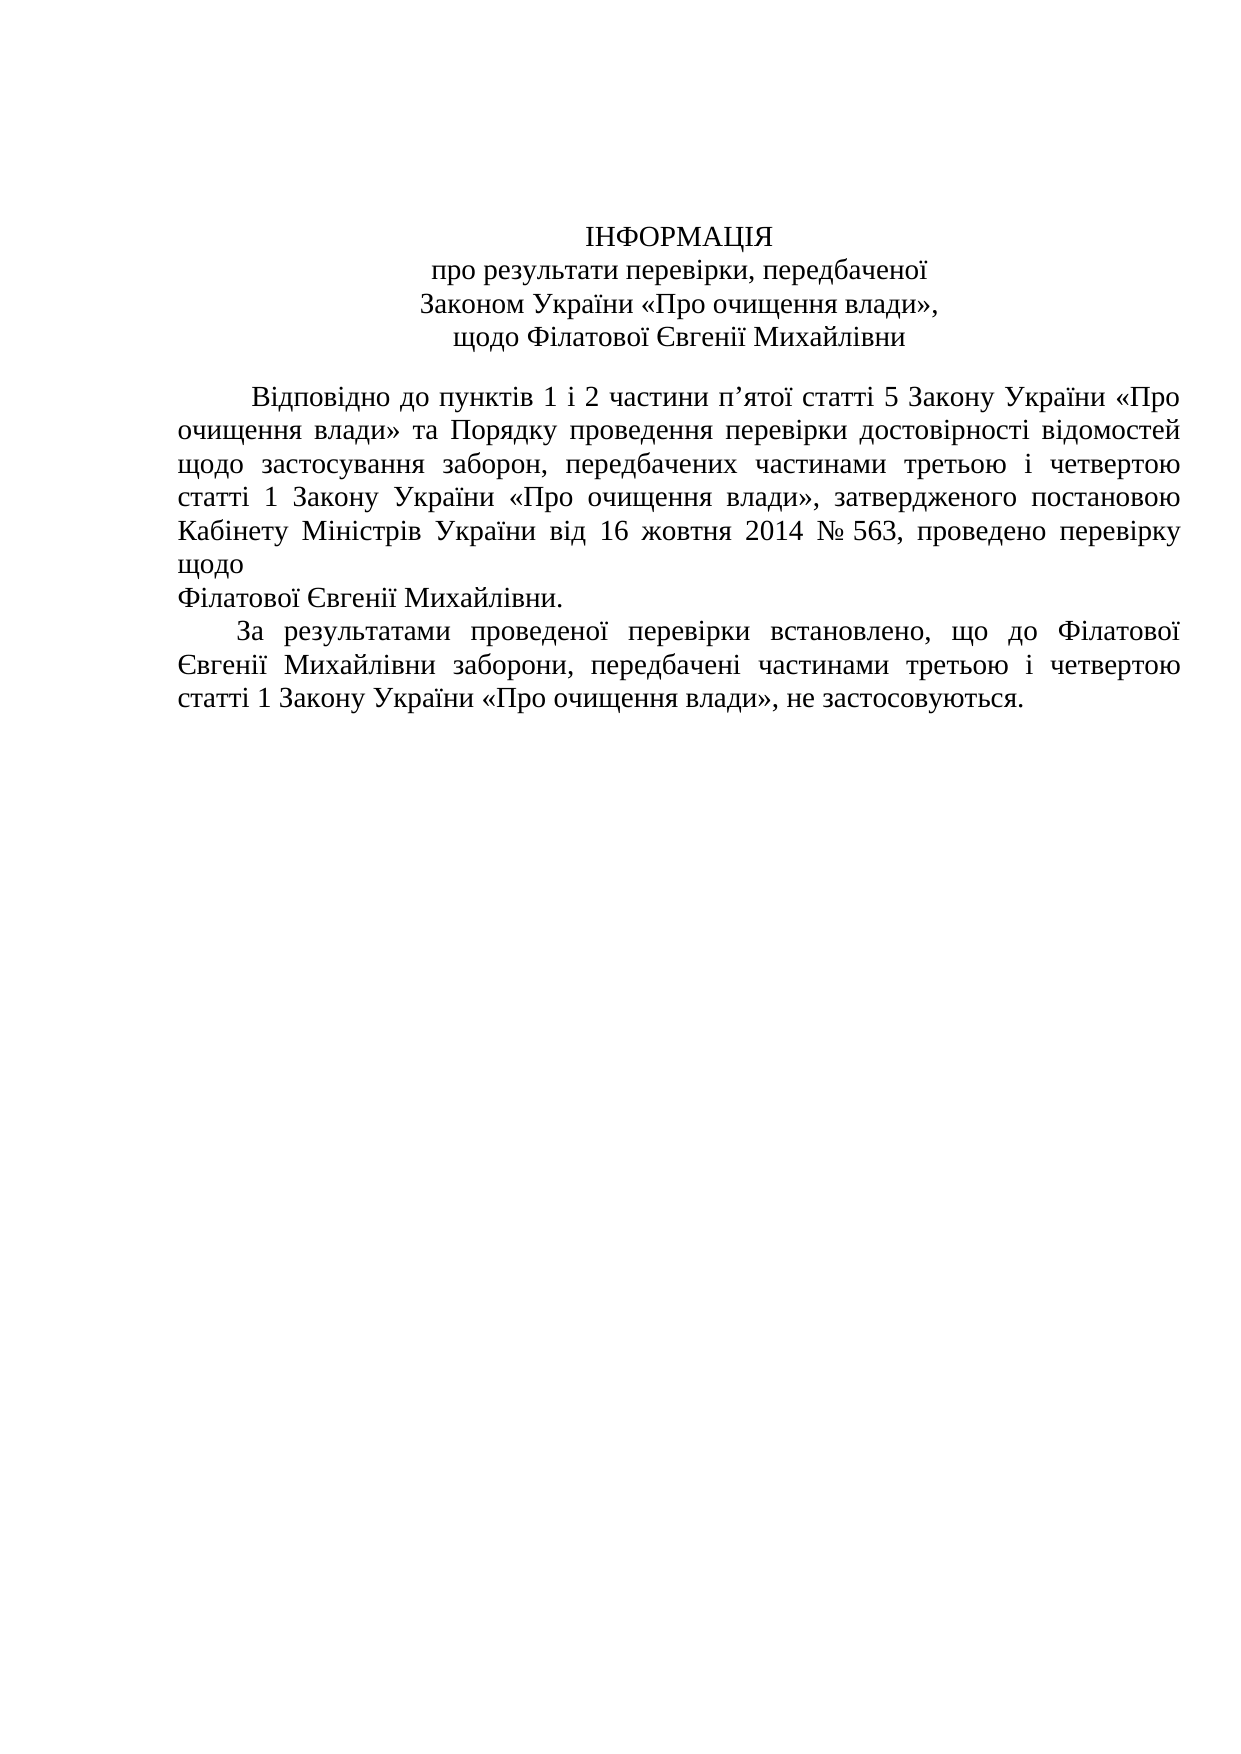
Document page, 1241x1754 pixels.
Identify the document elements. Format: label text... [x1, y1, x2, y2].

text щодо Філатової Євгенії Михайлівни [177, 319, 1181, 353]
text Законом України «Про очищення влади», [177, 286, 1181, 319]
text За результатами проведеної перевірки встановлено, що до Філатової Євгенії Михайлівни заборони, передбачені частинами третьою і четвертою статті 1 Закону України «Про очищення влади», не застосовуються. [177, 613, 1181, 714]
text ІНФОРМАЦІЯ [177, 219, 1181, 252]
text Відповідно до пунктів 1 і 2 частини п’ятої статті 5 Закону України «Про очищення влади» та Порядку проведення перевірки достовірності відомостей щодо застосування заборон, передбачених частинами третьою і четвертою статті 1 Закону України «Про очищення влади», затвердженого постановою Кабінету Міністрів України від 16 жовтня 2014 № 563, проведено перевірку щодо Філатової Євгенії Михайлівни. [177, 379, 1181, 613]
text про результати перевірки, передбаченої [177, 252, 1181, 286]
